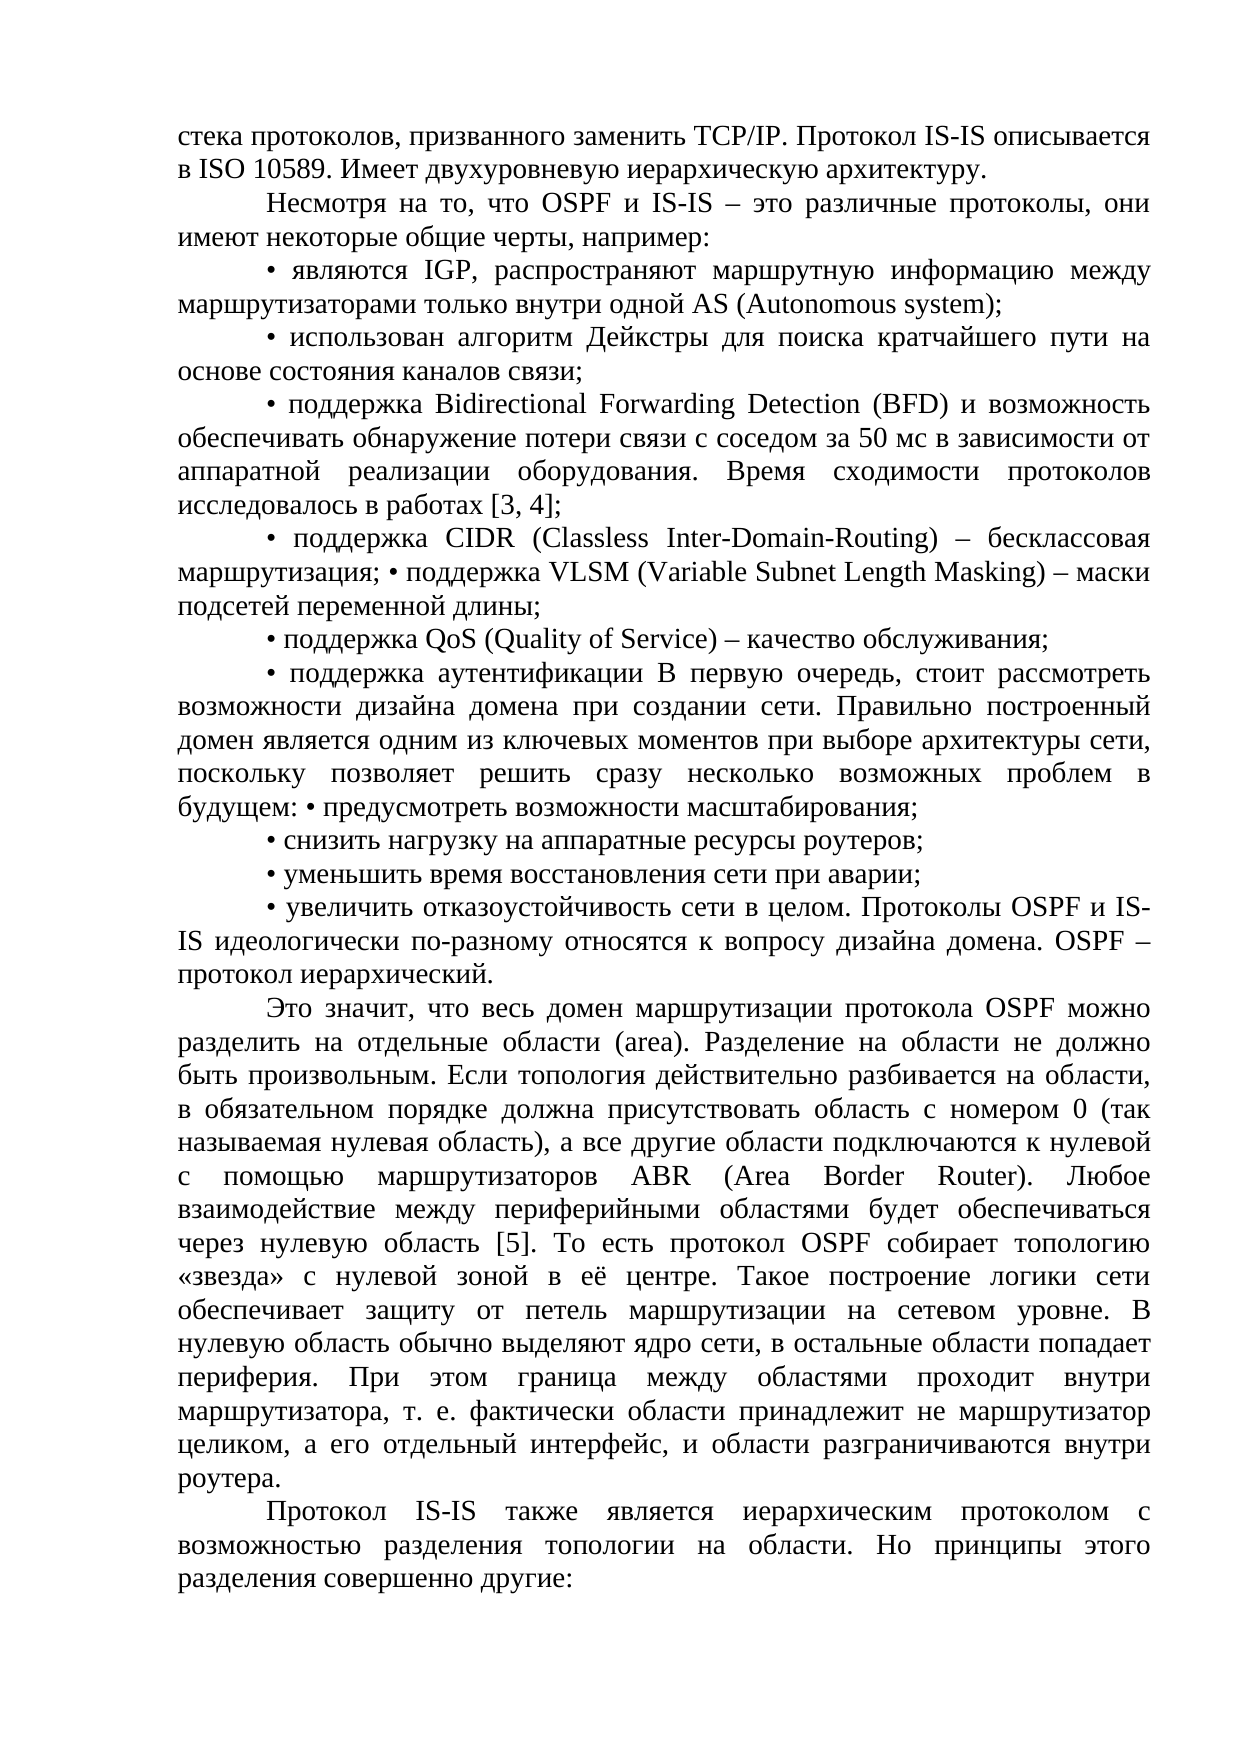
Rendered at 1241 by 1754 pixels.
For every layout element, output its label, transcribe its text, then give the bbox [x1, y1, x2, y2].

text • поддержка Bidirectional Forwarding Detection (BFD) и возможность обеспечивать обнаружение потери связи с соседом за 50 мс в зависимости от аппаратной реализации оборудования. Время сходимости протоколов исследовалось в работах [3, 4]; [177, 386, 1152, 521]
text • являются IGP, распространяют маршрутную информацию между маршрутизаторами только внутри одной AS (Autonomous system); [177, 252, 1152, 319]
text • снизить нагрузку на аппаратные ресурсы роутеров; [177, 822, 1152, 856]
text • поддержка CIDR (Classless Inter-Domain-Routing) – бесклассовая маршрутизация; • поддержка VLSM (Variable Subnet Length Masking) – маски подсетей переменной длины; [177, 521, 1152, 621]
text • увеличить отказоустойчивость сети в целом. Протоколы OSPF и IS-IS идеологически по-разному относятся к вопросу дизайна домена. OSPF – протокол иерархический. [177, 889, 1152, 990]
text Это значит, что весь домен маршрутизации протокола OSPF можно разделить на отдельные области (area). Разделение на области не должно быть произвольным. Если топология действительно разбивается на области, в обязательном порядке должна присутствовать область с номером 0 (так называемая нулевая область), а все другие области подключаются к нулевой с помощью маршрутизаторов ABR (Area Border Router). Любое взаимодействие между периферийными областями будет обеспечиваться через нулевую область [5]. То есть протокол OSPF собирает топологию «звезда» с нулевой зоной в её центре. Такое построение логики сети обеспечивает защиту от петель маршрутизации на сетевом уровне. В нулевую область обычно выделяют ядро сети, в остальные области попадает периферия. При этом граница между областями проходит внутри маршрутизатора, т. е. фактически области принадлежит не маршрутизатор целиком, а его отдельный интерфейс, и области разграничиваются внутри роутера. [177, 990, 1152, 1493]
text • поддержка QoS (Quality of Service) – качество обслуживания; [177, 621, 1152, 655]
text • использован алгоритм Дейкстры для поиска кратчайшего пути на основе состояния каналов связи; [177, 319, 1152, 386]
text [177, 118, 1152, 185]
text • уменьшить время восстановления сети при аварии; [177, 856, 1152, 889]
text • поддержка аутентификации В первую очередь, стоит рассмотреть возможности дизайна домена при создании сети. Правильно построенный домен является одним из ключевых моментов при выборе архитектуры сети, поскольку позволяет решить сразу несколько возможных проблем в будущем: • предусмотреть возможности масштабирования; [177, 655, 1152, 822]
text Протокол IS-IS также является иерархическим протоколом с возможностью разделения топологии на области. Но принципы этого разделения совершенно другие: [177, 1493, 1152, 1594]
text Несмотря на то, что OSPF и IS-IS – это различные протоколы, они имеют некоторые общие черты, например: [177, 185, 1152, 252]
